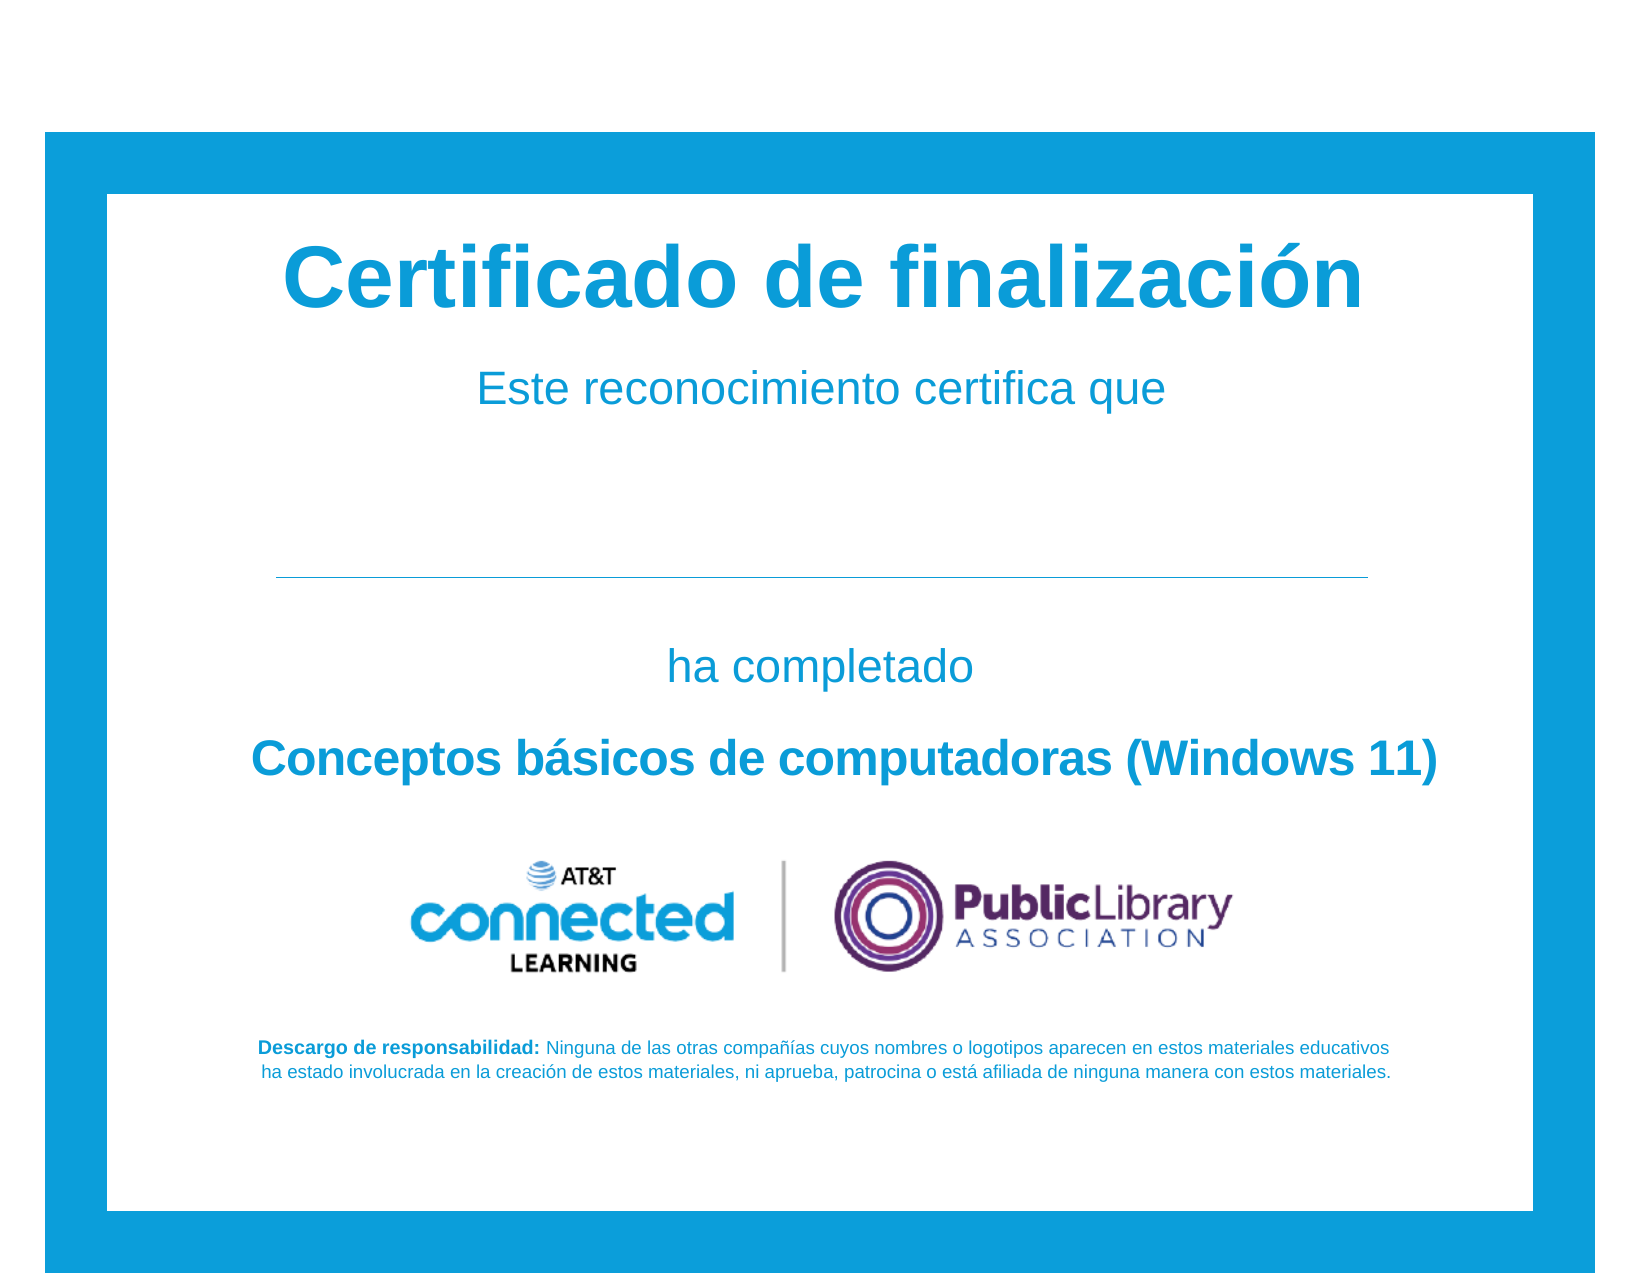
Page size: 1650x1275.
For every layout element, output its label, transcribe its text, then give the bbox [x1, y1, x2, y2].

text Este reconocimiento certifica que [237, 360, 1405, 414]
subtitle Conceptos básicos de computadoras (Windows 11) [235, 728, 1454, 786]
picture [380, 840, 1275, 990]
title Certificado de finalización [243, 225, 1405, 326]
text ha completado [235, 638, 1405, 692]
text Descargo de responsabilidad: Ninguna de las otras compañías cuyos nombres o logotipos aparecen en estos materiales educativos ha estado involucrada en la creación de estos materiales, ni aprueba, patrocina o está afiliada de ninguna manera con estos materiales. [188, 1036, 1463, 1082]
